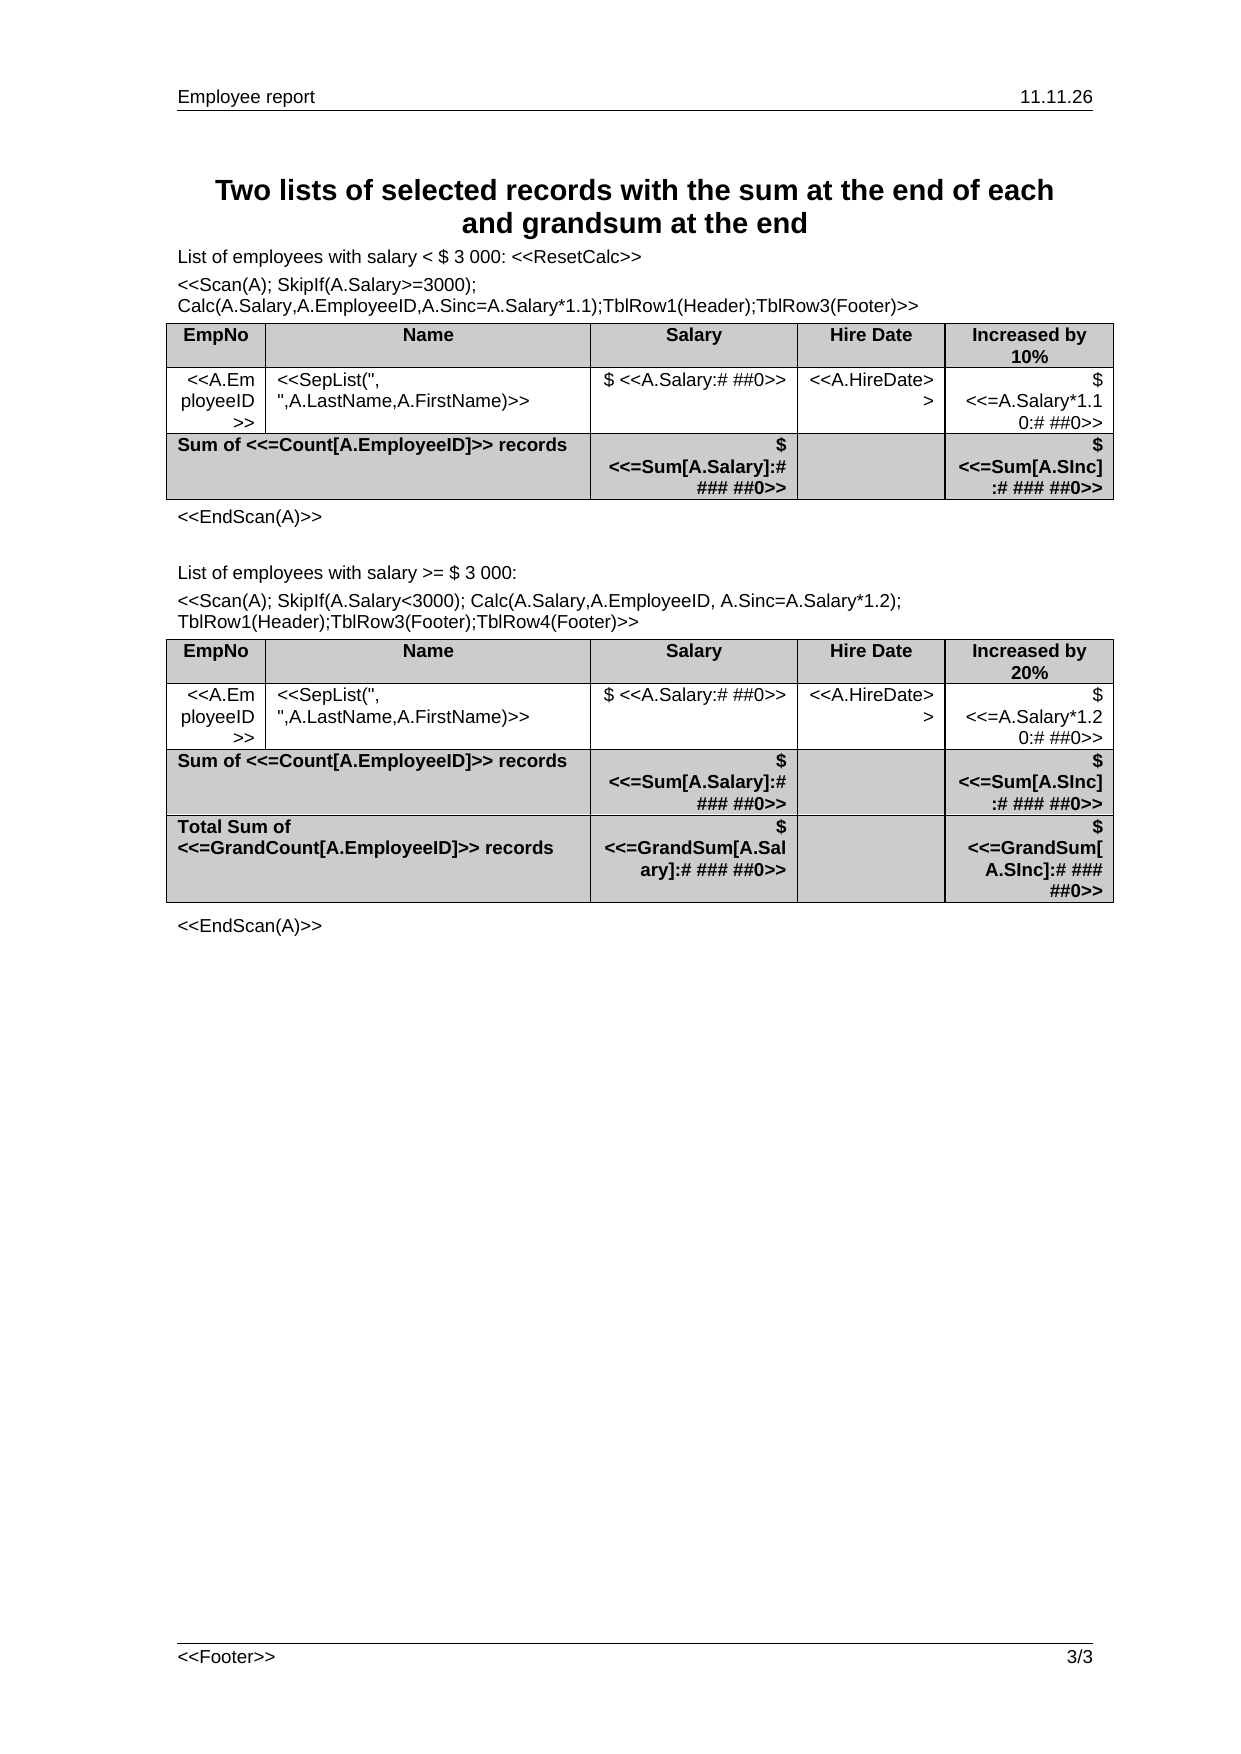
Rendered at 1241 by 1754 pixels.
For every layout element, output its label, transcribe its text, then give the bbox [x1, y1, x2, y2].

text List of employees with salary >= $ 3 000: [177, 562, 1093, 583]
table_cell <<A.HireDate>> [798, 368, 944, 433]
table_cell Total Sum of <<=GrandCount[A.EmployeeID]>> records [167, 816, 590, 902]
table_header Salary [591, 640, 797, 683]
table_header Name [266, 324, 590, 367]
table_header EmpNo [167, 324, 265, 367]
table_cell $ <<=Sum[A.Salary]:# ### ##0>> [591, 434, 797, 499]
table_header Hire Date [798, 324, 944, 367]
table_cell $ <<=GrandSum[A.Salary]:# ### ##0>> [591, 816, 797, 902]
table_cell [798, 816, 944, 902]
table_cell $ <<=GrandSum[A.SInc]:# ### ##0>> [946, 816, 1113, 902]
table_header Increased by 20% [946, 640, 1113, 683]
text List of employees with salary < $ 3 000: <<ResetCalc>> [177, 246, 1093, 267]
text <<Scan(A); SkipIf(A.Salary<3000); Calc(A.Salary,A.EmployeeID, A.Sinc=A.Salary*1.2); TblRow1(Header);TblRow3(Footer);TblRow4(Footer)>> [177, 589, 1093, 633]
table_cell $ <<=Sum[A.SInc]:# ### ##0>> [946, 434, 1113, 499]
text <<Scan(A); SkipIf(A.Salary>=3000); Calc(A.Salary,A.EmployeeID,A.Sinc=A.Salary*1.1);TblRow1(Header);TblRow3(Footer)>> [177, 274, 1093, 317]
table_cell [798, 434, 944, 499]
table_cell $ <<=Sum[A.Salary]:# ### ##0>> [591, 750, 797, 814]
table_cell $ <<=A.Salary*1.10:# ##0>> [946, 368, 1113, 433]
table_cell <<SepList(", ",A.LastName,A.FirstName)>> [266, 684, 590, 749]
table_header Increased by 10% [946, 324, 1113, 367]
table_header EmpNo [167, 640, 265, 683]
table_header Hire Date [798, 640, 944, 683]
table_cell $ <<=Sum[A.SInc]:# ### ##0>> [946, 750, 1113, 814]
table_cell [798, 750, 944, 814]
table_cell Sum of <<=Count[A.EmployeeID]>> records [167, 434, 590, 499]
table_cell $ <<A.Salary:# ##0>> [591, 684, 797, 749]
text <<EndScan(A)>> [177, 506, 1093, 528]
table_cell Sum of <<=Count[A.EmployeeID]>> records [167, 750, 590, 814]
text <<EndScan(A)>> [177, 915, 1093, 937]
table_cell $ <<=A.Salary*1.20:# ##0>> [946, 684, 1113, 749]
subtitle Two lists of selected records with the sum at the end of each and grandsum at the end [177, 173, 1093, 240]
table_cell <<A.EmployeeID>> [167, 368, 265, 433]
table_header Salary [591, 324, 797, 367]
table_cell <<A.EmployeeID>> [167, 684, 265, 749]
table_cell <<A.HireDate>> [798, 684, 944, 749]
table_header Name [266, 640, 590, 683]
table_cell <<SepList(", ",A.LastName,A.FirstName)>> [266, 368, 590, 433]
table_cell $ <<A.Salary:# ##0>> [591, 368, 797, 433]
